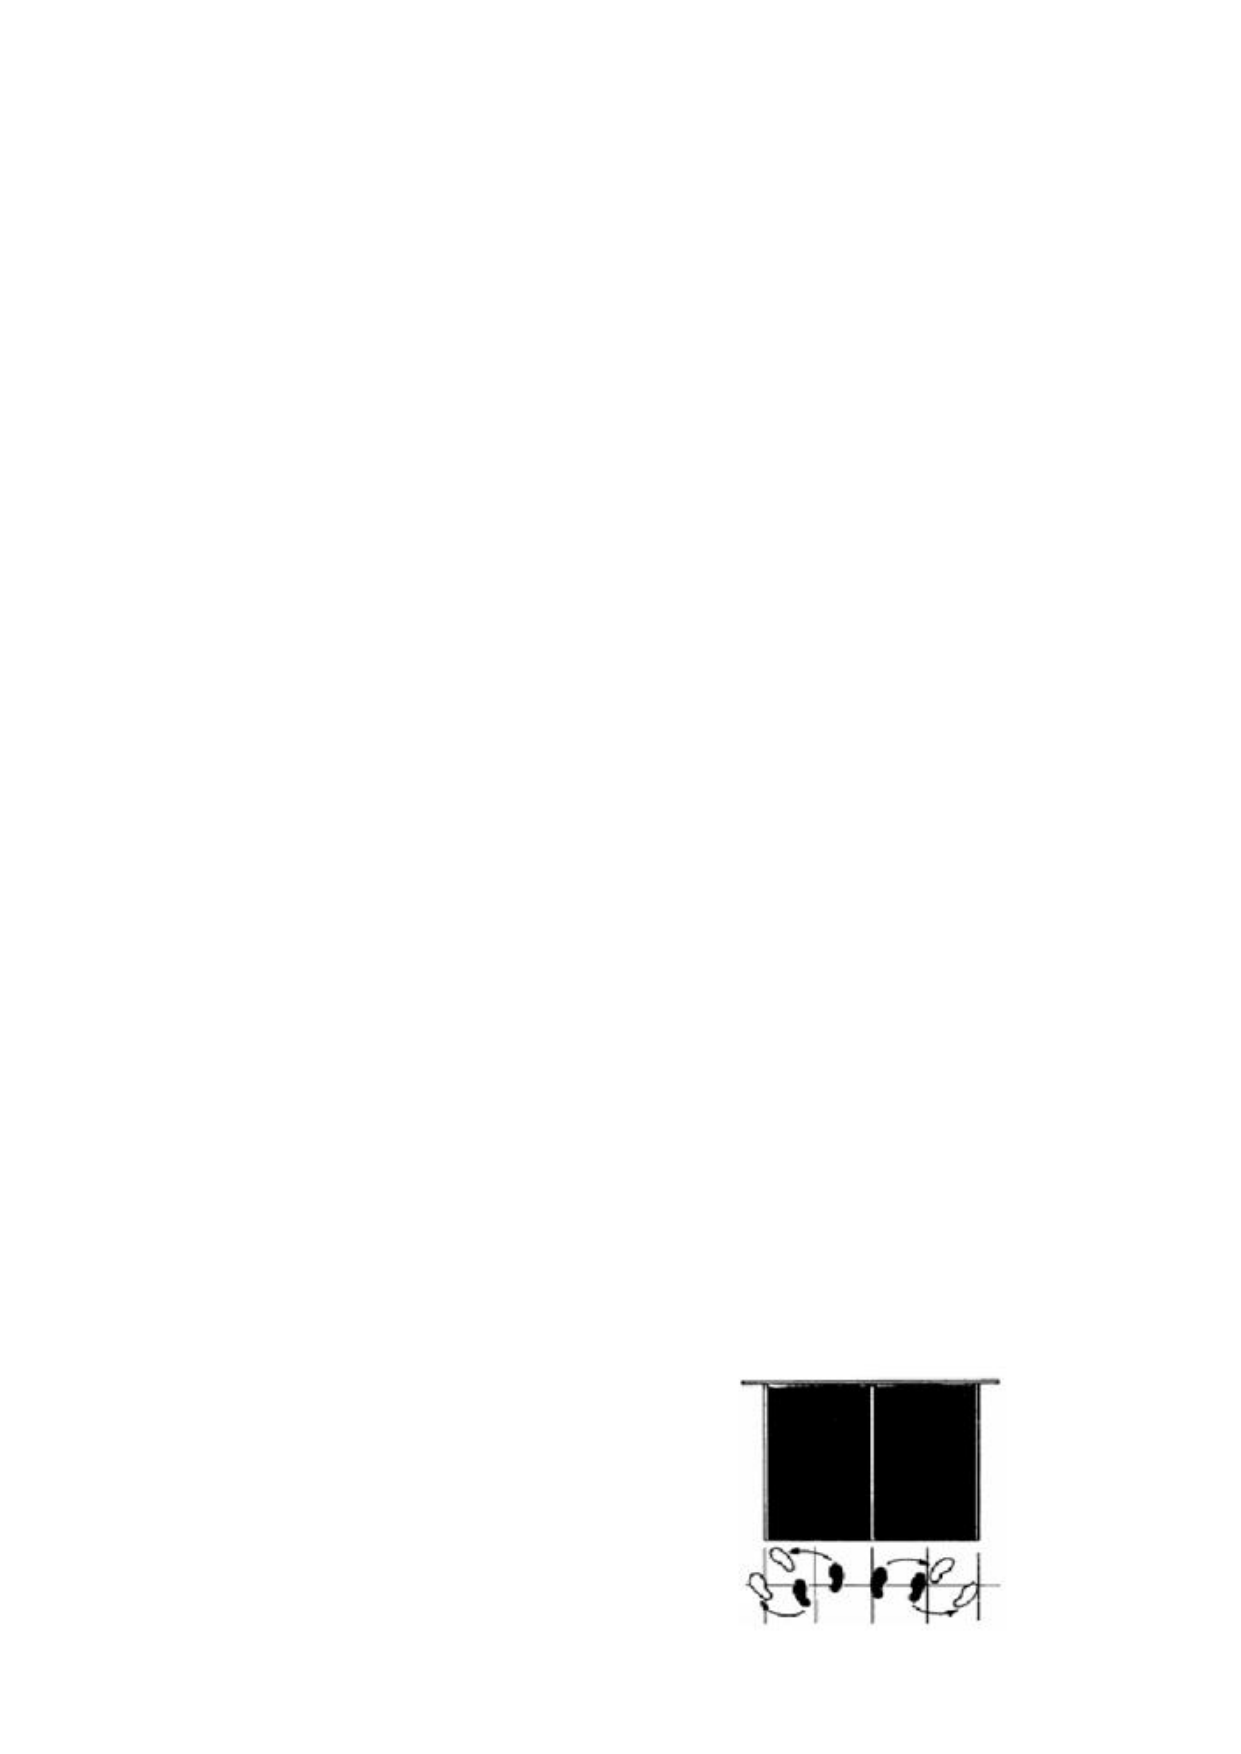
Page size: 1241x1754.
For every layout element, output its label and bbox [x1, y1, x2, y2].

picture [177, 118, 1241, 1636]
